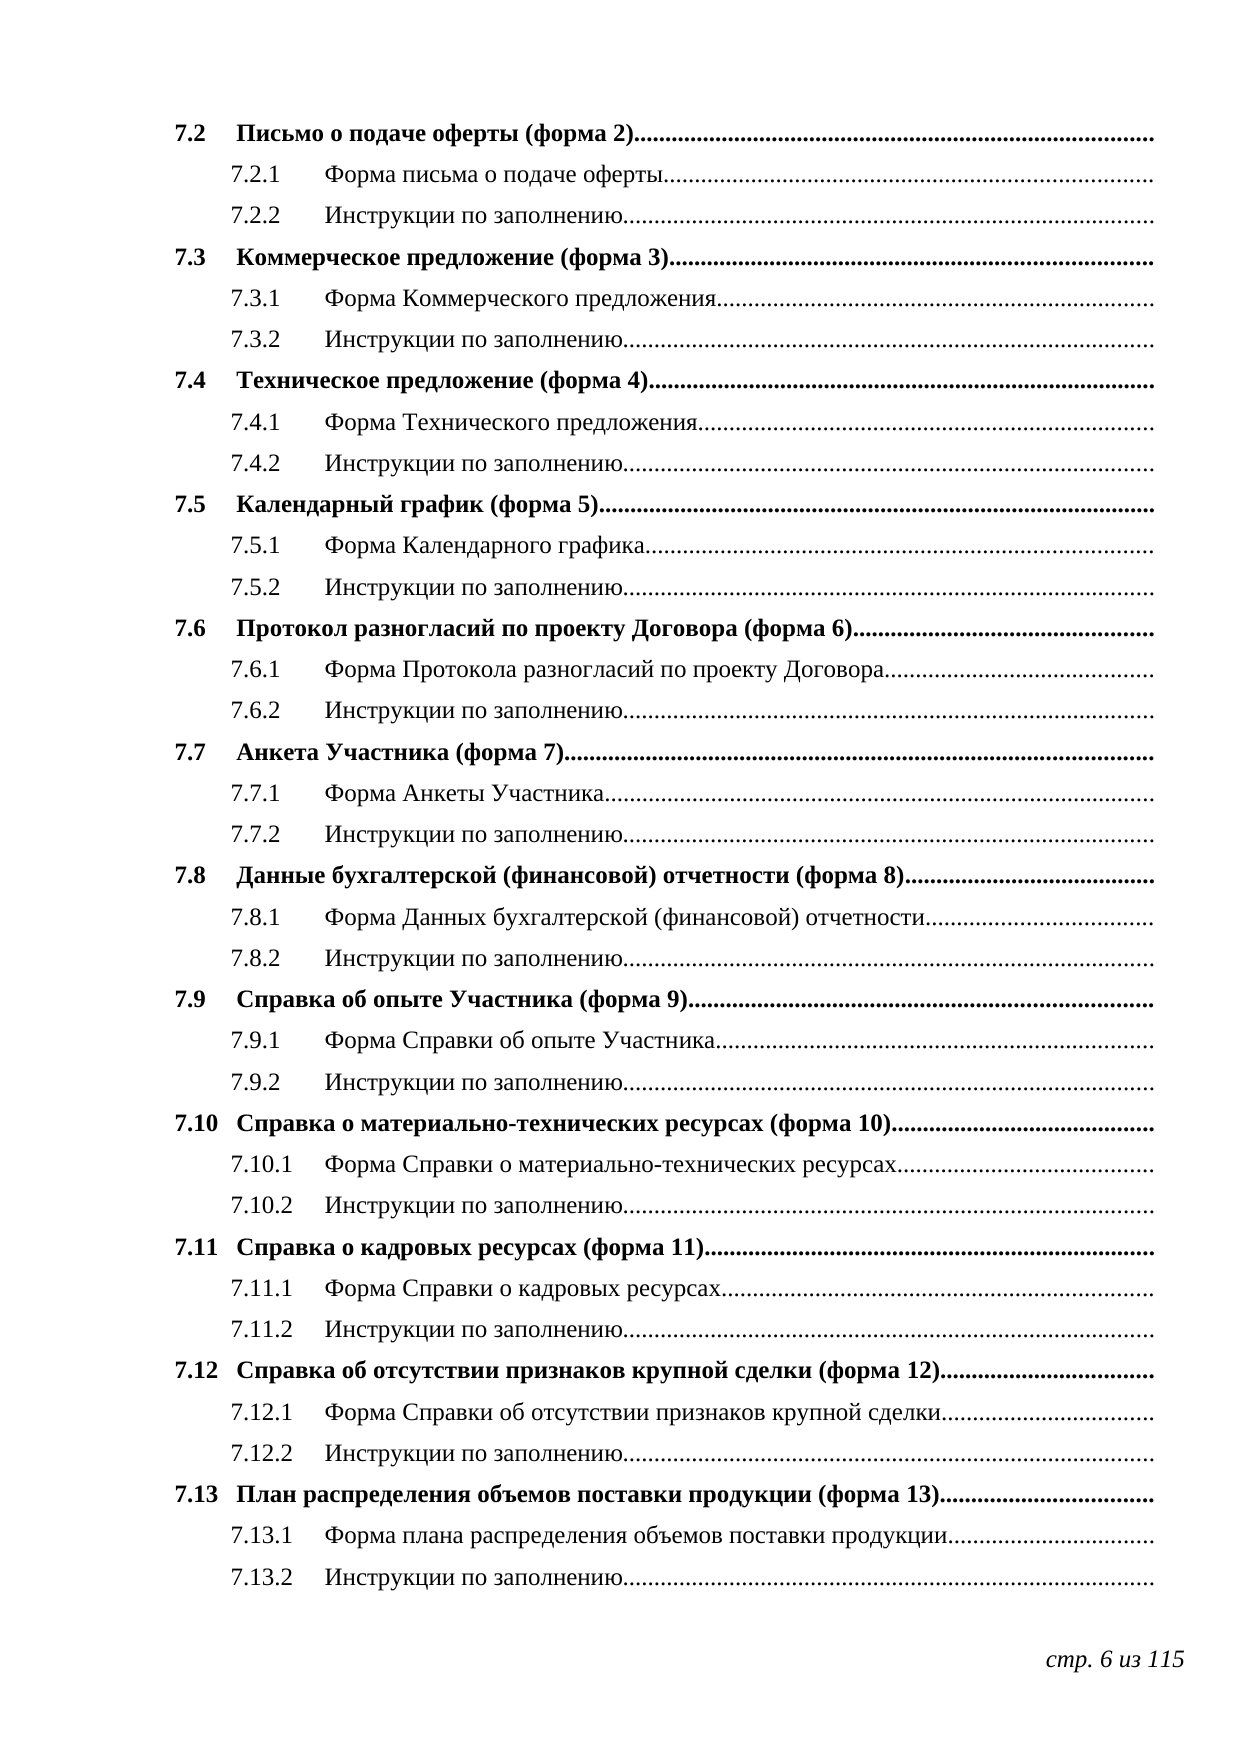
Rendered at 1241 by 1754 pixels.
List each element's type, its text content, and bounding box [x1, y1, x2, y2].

text 7.6 Протокол разногласий по проекту Договора (форма 6) 61 [174, 613, 1093, 642]
text 7.13 План распределения объемов поставки продукции (форма 13) 77 [174, 1479, 1093, 1508]
text 7.3.2 Инструкции по заполнению 56 [230, 324, 1063, 353]
text 7.9.1 Форма Справки об опыте Участника 68 [230, 1026, 1063, 1054]
text 7.13.1 Форма плана распределения объемов поставки продукции 77 [230, 1521, 1063, 1549]
text 7.7.2 Инструкции по заполнению 64 [230, 819, 1063, 848]
text 7.8 Данные бухгалтерской (финансовой) отчетности (форма 8) 65 [174, 861, 1093, 889]
text 7.13.2 Инструкции по заполнению 78 [230, 1562, 1063, 1591]
text 7.4.2 Инструкции по заполнению 58 [230, 448, 1063, 477]
text 7.2.1 Форма письма о подаче оферты 51 [230, 159, 1063, 188]
text 7.12 Справка об отсутствии признаков крупной сделки (форма 12) 75 [174, 1356, 1093, 1384]
text 7.11.1 Форма Справки о кадровых ресурсах 73 [230, 1273, 1063, 1302]
text 7.8.2 Инструкции по заполнению 67 [230, 943, 1063, 972]
text 7.10.1 Форма Справки о материально-технических ресурсах 71 [230, 1149, 1063, 1178]
text 7.7 Анкета Участника (форма 7) 63 [174, 737, 1093, 766]
text 7.6.1 Форма Протокола разногласий по проекту Договора 61 [230, 654, 1063, 683]
text 7.9.2 Инструкции по заполнению 70 [230, 1067, 1063, 1096]
text 7.2 Письмо о подаче оферты (форма 2) 51 [174, 118, 1093, 147]
text 7.5.2 Инструкции по заполнению 60 [230, 572, 1063, 601]
text 7.11 Справка о кадровых ресурсах (форма 11) 73 [174, 1232, 1093, 1261]
text 7.5 Календарный график (форма 5) 59 [174, 489, 1093, 518]
text 7.10.2 Инструкции по заполнению 72 [230, 1191, 1063, 1219]
text 7.5.1 Форма Календарного графика 59 [230, 531, 1063, 559]
text 7.12.1 Форма Справки об отсутствии признаков крупной сделки 75 [230, 1397, 1063, 1426]
text 7.10 Справка о материально-технических ресурсах (форма 10) 71 [174, 1108, 1093, 1137]
text 7.2.2 Инструкции по заполнению 54 [230, 201, 1063, 229]
text 7.7.1 Форма Анкеты Участника 63 [230, 778, 1063, 807]
text 7.4.1 Форма Технического предложения 57 [230, 407, 1063, 436]
text 7.6.2 Инструкции по заполнению 62 [230, 696, 1063, 724]
text 7.4 Техническое предложение (форма 4) 57 [174, 366, 1093, 394]
text 7.9 Справка об опыте Участника (форма 9) 68 [174, 984, 1093, 1013]
text 7.11.2 Инструкции по заполнению 74 [230, 1314, 1063, 1343]
text 7.3.1 Форма Коммерческого предложения 55 [230, 283, 1063, 312]
text 7.3 Коммерческое предложение (форма 3) 55 [174, 242, 1093, 271]
text 7.12.2 Инструкции по заполнению 76 [230, 1438, 1063, 1467]
text 7.8.1 Форма Данных бухгалтерской (финансовой) отчетности 65 [230, 902, 1063, 931]
